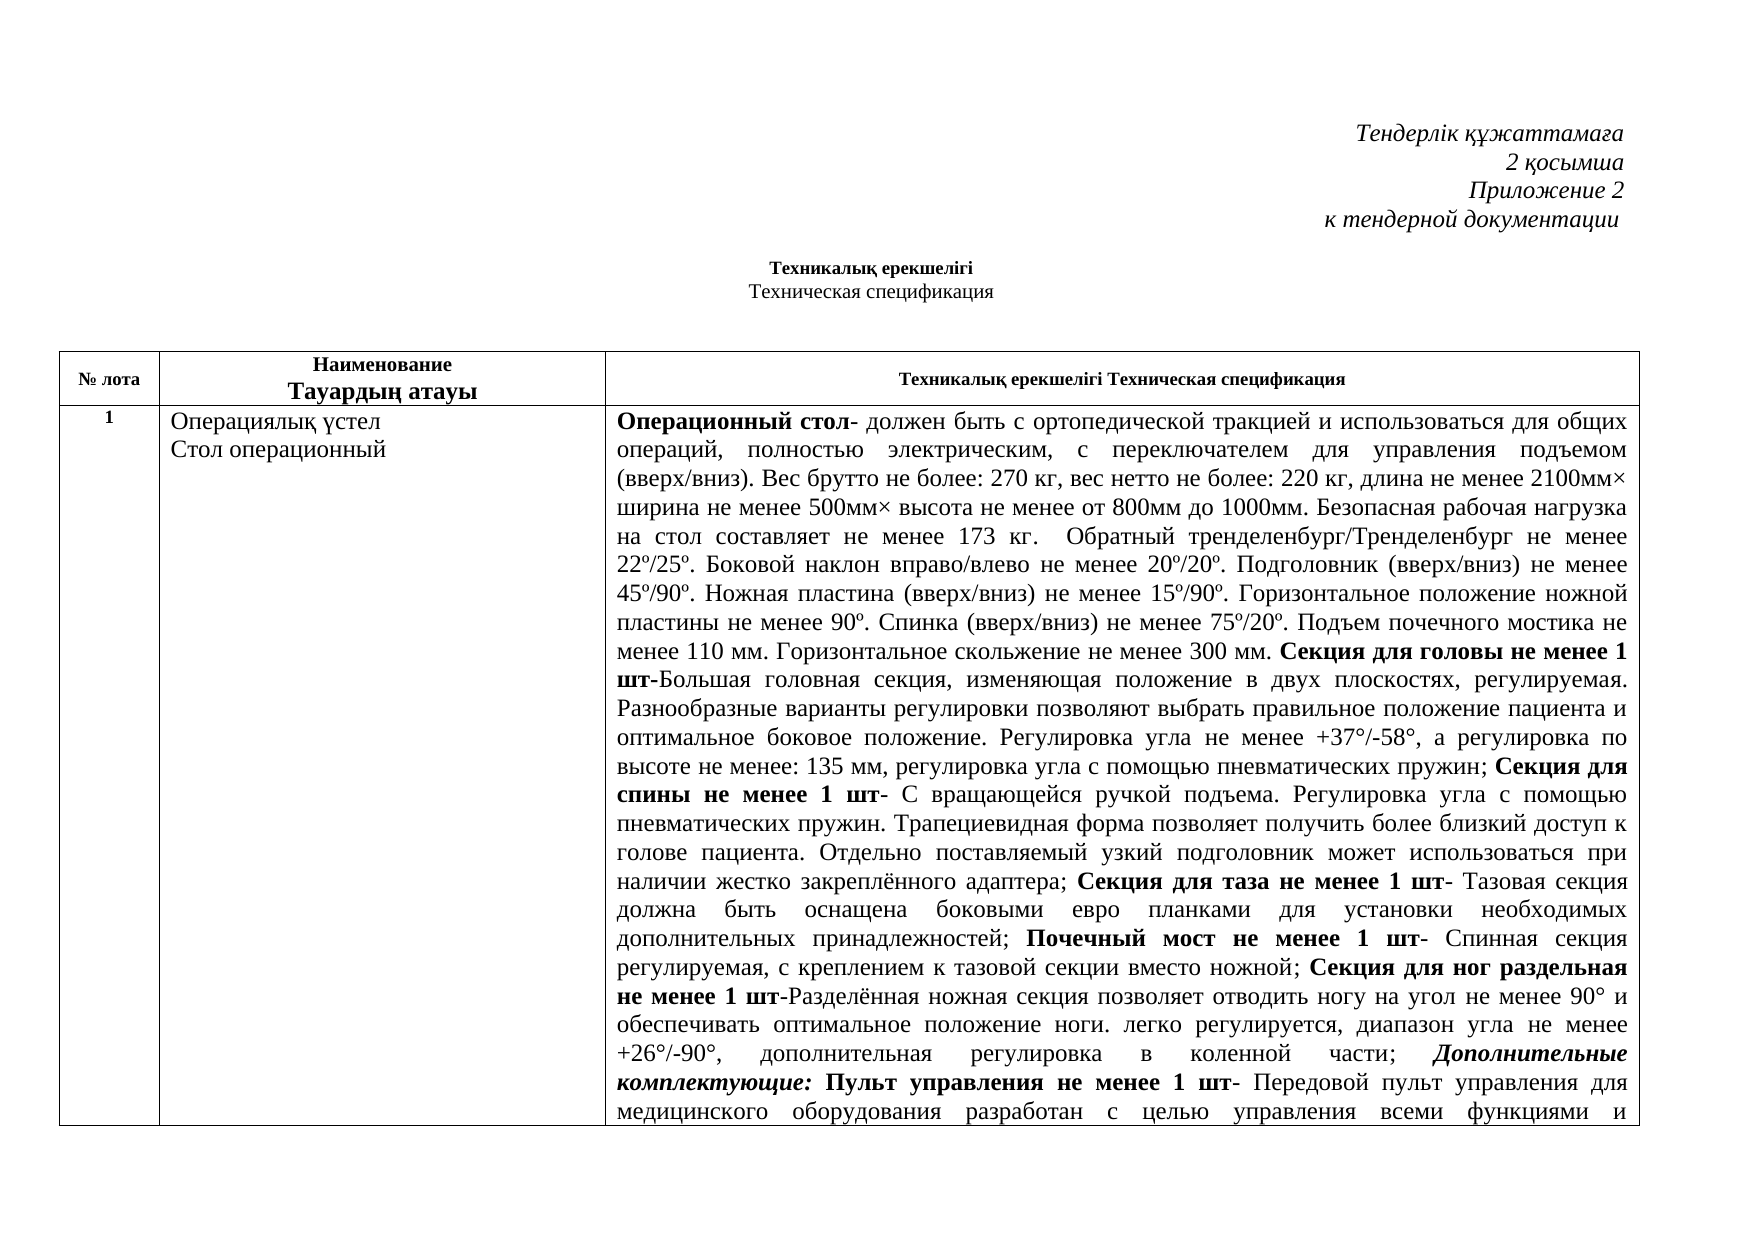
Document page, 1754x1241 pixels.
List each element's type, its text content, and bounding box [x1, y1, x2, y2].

table_header Наименование Тауардың атауы [160, 352, 605, 405]
text Техникалық ерекшелігі [118, 257, 1624, 279]
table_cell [606, 406, 1639, 1124]
text 2 қосымша [118, 147, 1624, 176]
text Тендерлік құжаттамаға [118, 118, 1624, 147]
table_cell 1 [60, 406, 159, 1124]
text к тендерной документации [118, 204, 1624, 233]
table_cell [160, 406, 605, 1124]
text Техническая спецификация [118, 279, 1624, 303]
table_header № лота [60, 352, 159, 405]
text Приложение 2 [118, 176, 1624, 204]
table_header Техникалық ерекшелігі Техническая спецификация [606, 352, 1639, 405]
